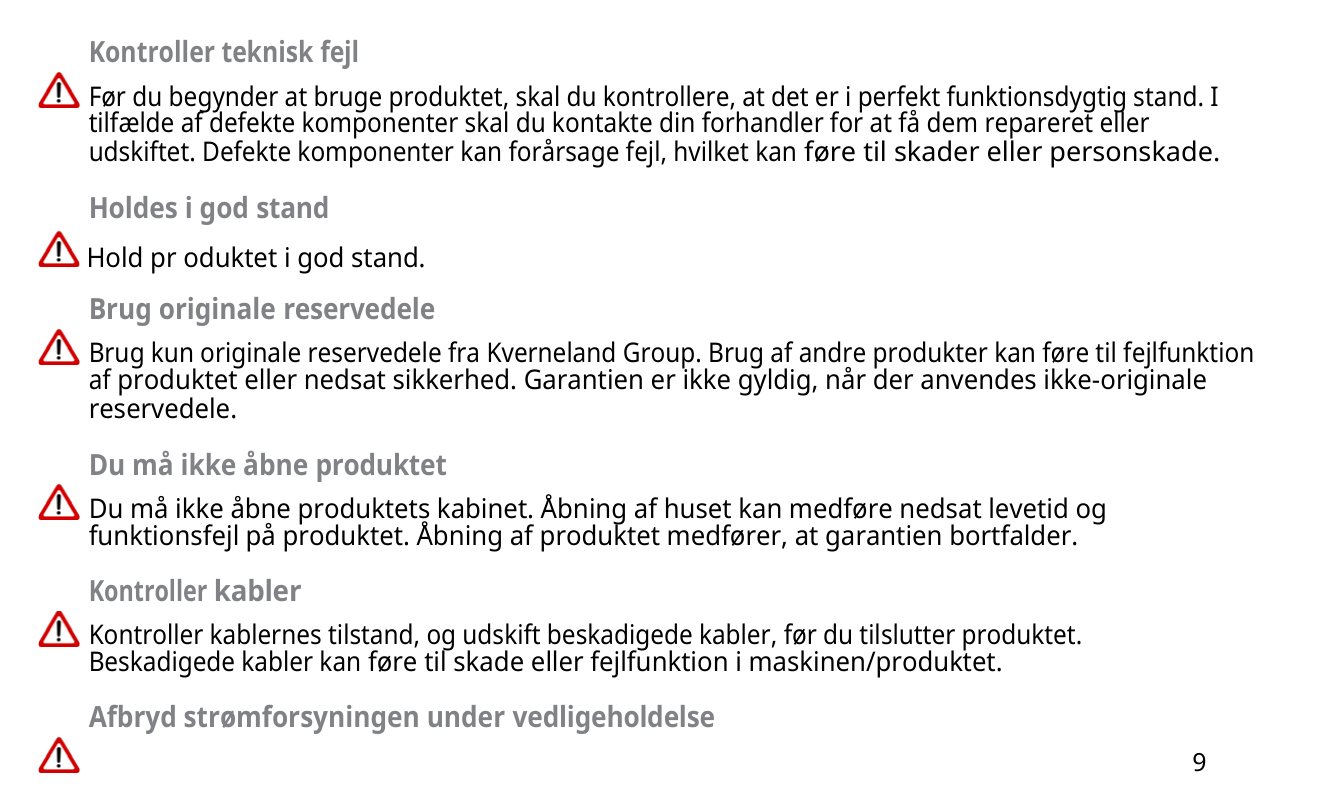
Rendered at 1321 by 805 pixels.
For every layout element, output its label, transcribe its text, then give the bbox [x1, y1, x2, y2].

text Hold pr oduktet i god stand. [38, 232, 1258, 275]
subtitle Kontroller kabler [88, 570, 1258, 610]
subtitle Kontroller teknisk fejl [88, 32, 1258, 71]
picture [38, 72, 80, 108]
picture [38, 737, 80, 773]
subtitle Brug originale reservedele [88, 288, 1258, 328]
picture [38, 611, 80, 647]
text Du må ikke åbne produktets kabinet. Åbning af huset kan medføre nedsat levetid og funktionsfejl på produktet. Åbning af produktet medfører, at garantien bortfalder. [88, 495, 1232, 553]
text Kontroller kablernes tilstand, og udskift beskadigede kabler, før du tilslutter produktet. Beskadigede kabler kan føre til skade eller fejlfunktion i maskinen/produktet. [88, 622, 1232, 679]
subtitle Afbryd strømforsyningen under vedligeholdelse [88, 697, 1258, 736]
text Før du begynder at bruge produktet, skal du kontrollere, at det er i perfekt funktionsdygtig stand. I tilfælde af defekte komponenter skal du kontakte din forhandler for at få dem repareret eller udskiftet. Defekte komponenter kan forårsage fejl, hvilket kan føre til skader eller personskade. [88, 83, 1258, 169]
subtitle Du må ikke åbne produktet [88, 444, 1258, 483]
text Brug kun originale reservedele fra Kverneland Group. Brug af andre produkter kan føre til fejlfunktion af produktet eller nedsat sikkerhed. Garantien er ikke gyldig, når der anvendes ikke-originale reservedele. [88, 340, 1258, 426]
subtitle Holdes i god stand [88, 187, 1258, 227]
picture [38, 329, 80, 365]
picture [38, 231, 80, 267]
picture [38, 484, 80, 520]
